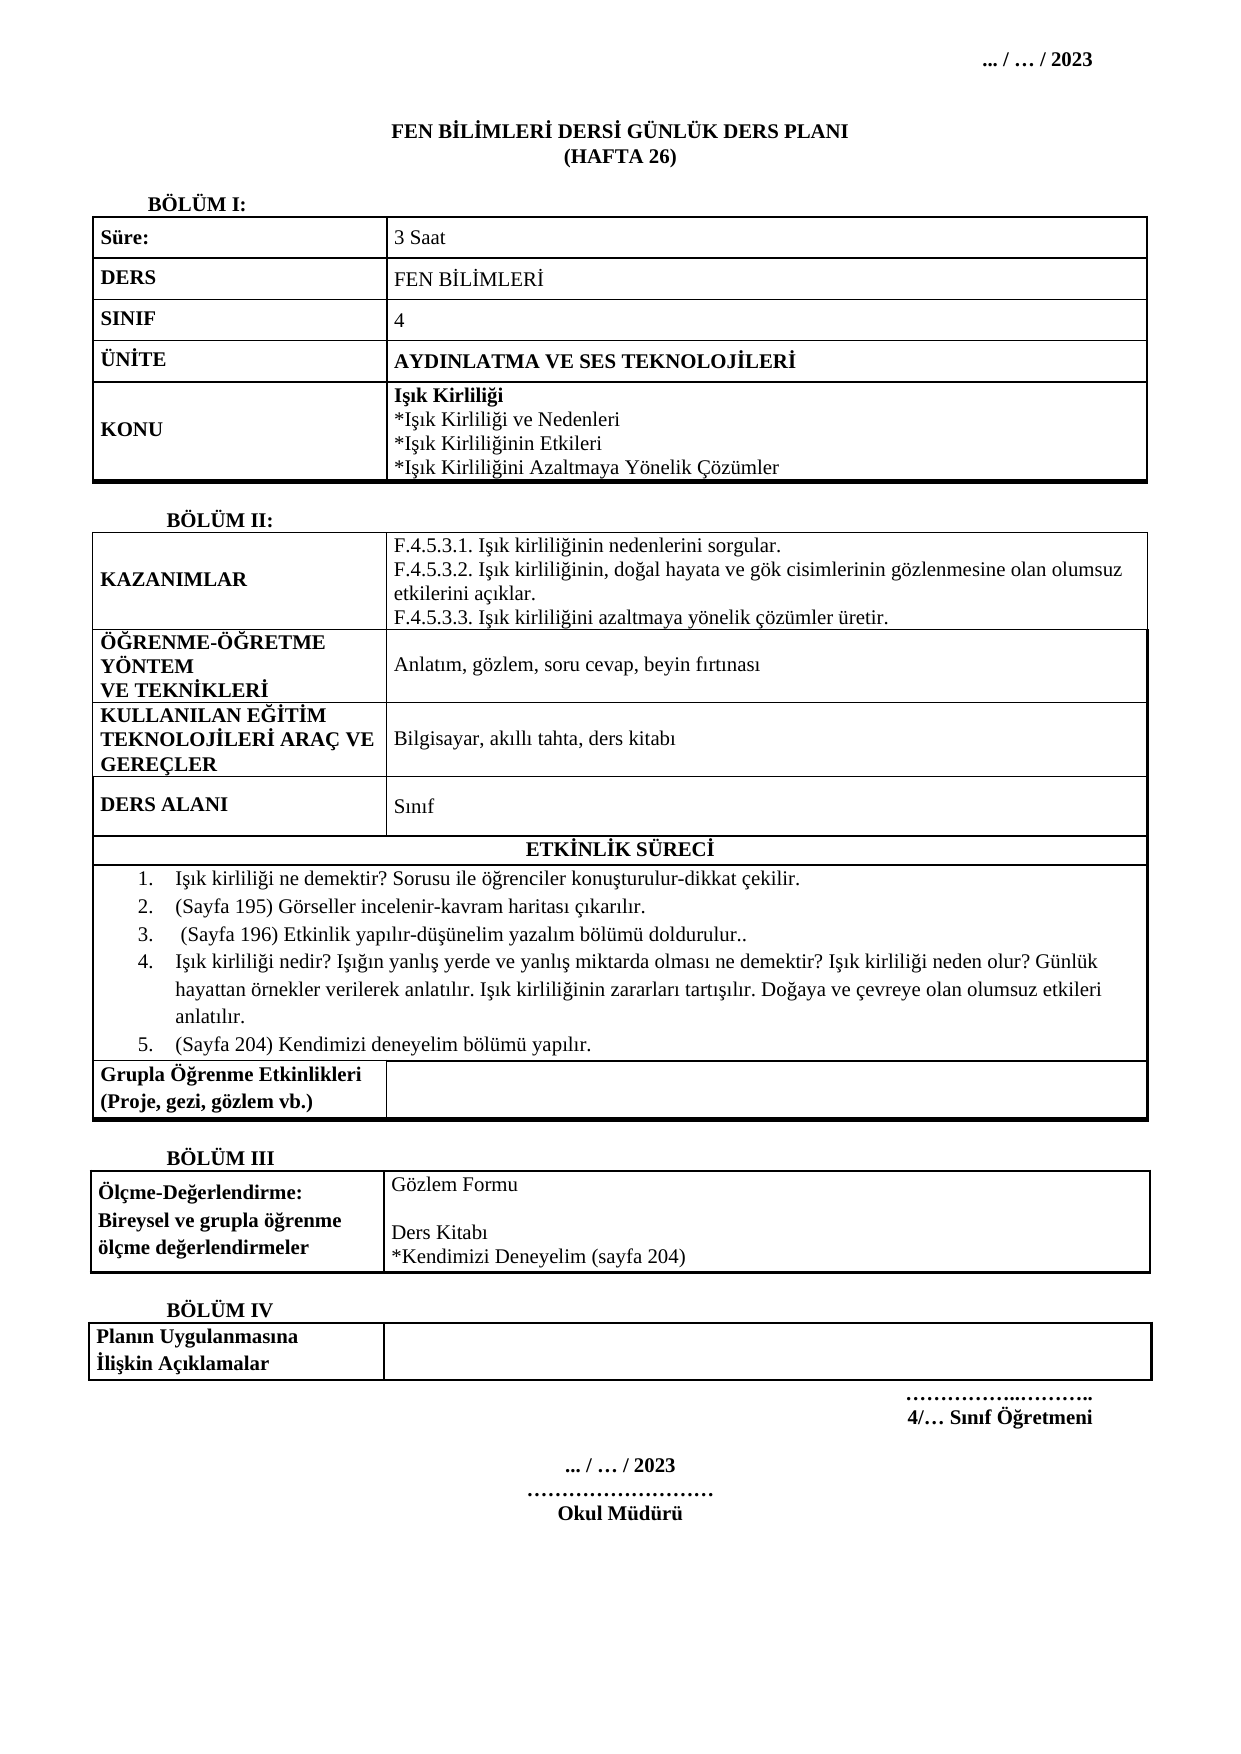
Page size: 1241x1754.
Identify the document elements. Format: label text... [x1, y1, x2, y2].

table_cell KULLANILAN EĞİTİM TEKNOLOJİLERİ ARAÇ VE GEREÇLER [93, 703, 386, 776]
table_header Planın Uygulanmasına İlişkin Açıklamalar [90, 1324, 383, 1379]
text ... / … / 2023 [148, 47, 1092, 71]
text ……………………… [148, 1477, 1092, 1501]
text Okul Müdürü [148, 1501, 1092, 1525]
table_header Ölçme-Değerlendirme: Bireysel ve grupla öğrenme ölçme değerlendirmeler [92, 1172, 383, 1271]
text FEN BİLİMLERİ DERSİ GÜNLÜK DERS PLANI [148, 119, 1092, 143]
table_cell FEN BİLİMLERİ [388, 259, 1146, 298]
text ……………..……….. [148, 1381, 1092, 1405]
table_header Süre: [94, 218, 386, 257]
table_cell DERS ALANI [94, 777, 386, 835]
table_cell 4 [388, 300, 1146, 340]
text (HAFTA 26) [148, 143, 1092, 168]
table_header Gözlem Formu Ders Kitabı *Kendimizi Deneyelim (sayfa 204) [385, 1172, 1149, 1271]
table_cell [387, 1062, 1146, 1117]
text ... / … / 2023 [148, 1453, 1092, 1477]
table_cell SINIF [94, 300, 386, 340]
table_cell DERS [94, 259, 386, 298]
table_cell Grupla Öğrenme Etkinlikleri (Proje, gezi, gözlem vb.) [94, 1061, 386, 1117]
table_cell ÖĞRENME-ÖĞRETME YÖNTEM VE TEKNİKLERİ [93, 630, 386, 702]
subtitle BÖLÜM III [148, 1146, 1092, 1169]
table_cell Sınıf [387, 777, 1146, 835]
text 4/… Sınıf Öğretmeni [148, 1405, 1092, 1429]
table_cell ETKİNLİK SÜRECİ [94, 837, 1146, 864]
text BÖLÜM II: [148, 508, 1092, 532]
table_cell Bilgisayar, akıllı tahta, ders kitabı [387, 703, 1146, 776]
table_cell AYDINLATMA VE SES TEKNOLOJİLERİ [388, 341, 1146, 381]
table_cell ÜNİTE [94, 341, 386, 381]
table_header F.4.5.3.1. Işık kirliliğinin nedenlerini sorgular. F.4.5.3.2. Işık kirliliğinin, doğal hayata ve gök cisimlerinin gözlenmesine olan olumsuz etkilerini açıklar. F.4.5.3.3. Işık kirliliğini azaltmaya yönelik çözümler üretir. [387, 533, 1147, 629]
table_cell KONU [94, 383, 386, 479]
table_cell Işık kirliliği ne demektir? Sorusu ile öğrenciler konuşturulur-dikkat çekilir. (Sayfa 195) Görseller incelenir-kavram haritası çıkarılır. (Sayfa 196) Etkinlik yapılır-düşünelim yazalım bölümü doldurulur.. Işık kirliliği nedir? Işığın yanlış yerde ve yanlış miktarda olması ne demektir? Işık kirliliği neden olur? Günlük hayattan örnekler verilerek anlatılır. Işık kirliliğinin zararları tartışılır. Doğaya ve çevreye olan olumsuz etkileri anlatılır. (Sayfa 204) Kendimizi deneyelim bölümü yapılır. [94, 866, 1146, 1059]
table_header [385, 1324, 1150, 1379]
table_header 3 Saat [388, 218, 1146, 257]
text BÖLÜM I: [148, 192, 1092, 216]
table_cell Işık Kirliliği *Işık Kirliliği ve Nedenleri *Işık Kirliliğinin Etkileri *Işık Kirliliğini Azaltmaya Yönelik Çözümler [388, 383, 1146, 479]
subtitle BÖLÜM IV [148, 1298, 1092, 1322]
table_header KAZANIMLAR [93, 533, 386, 629]
table_cell Anlatım, gözlem, soru cevap, beyin fırtınası [387, 630, 1146, 702]
